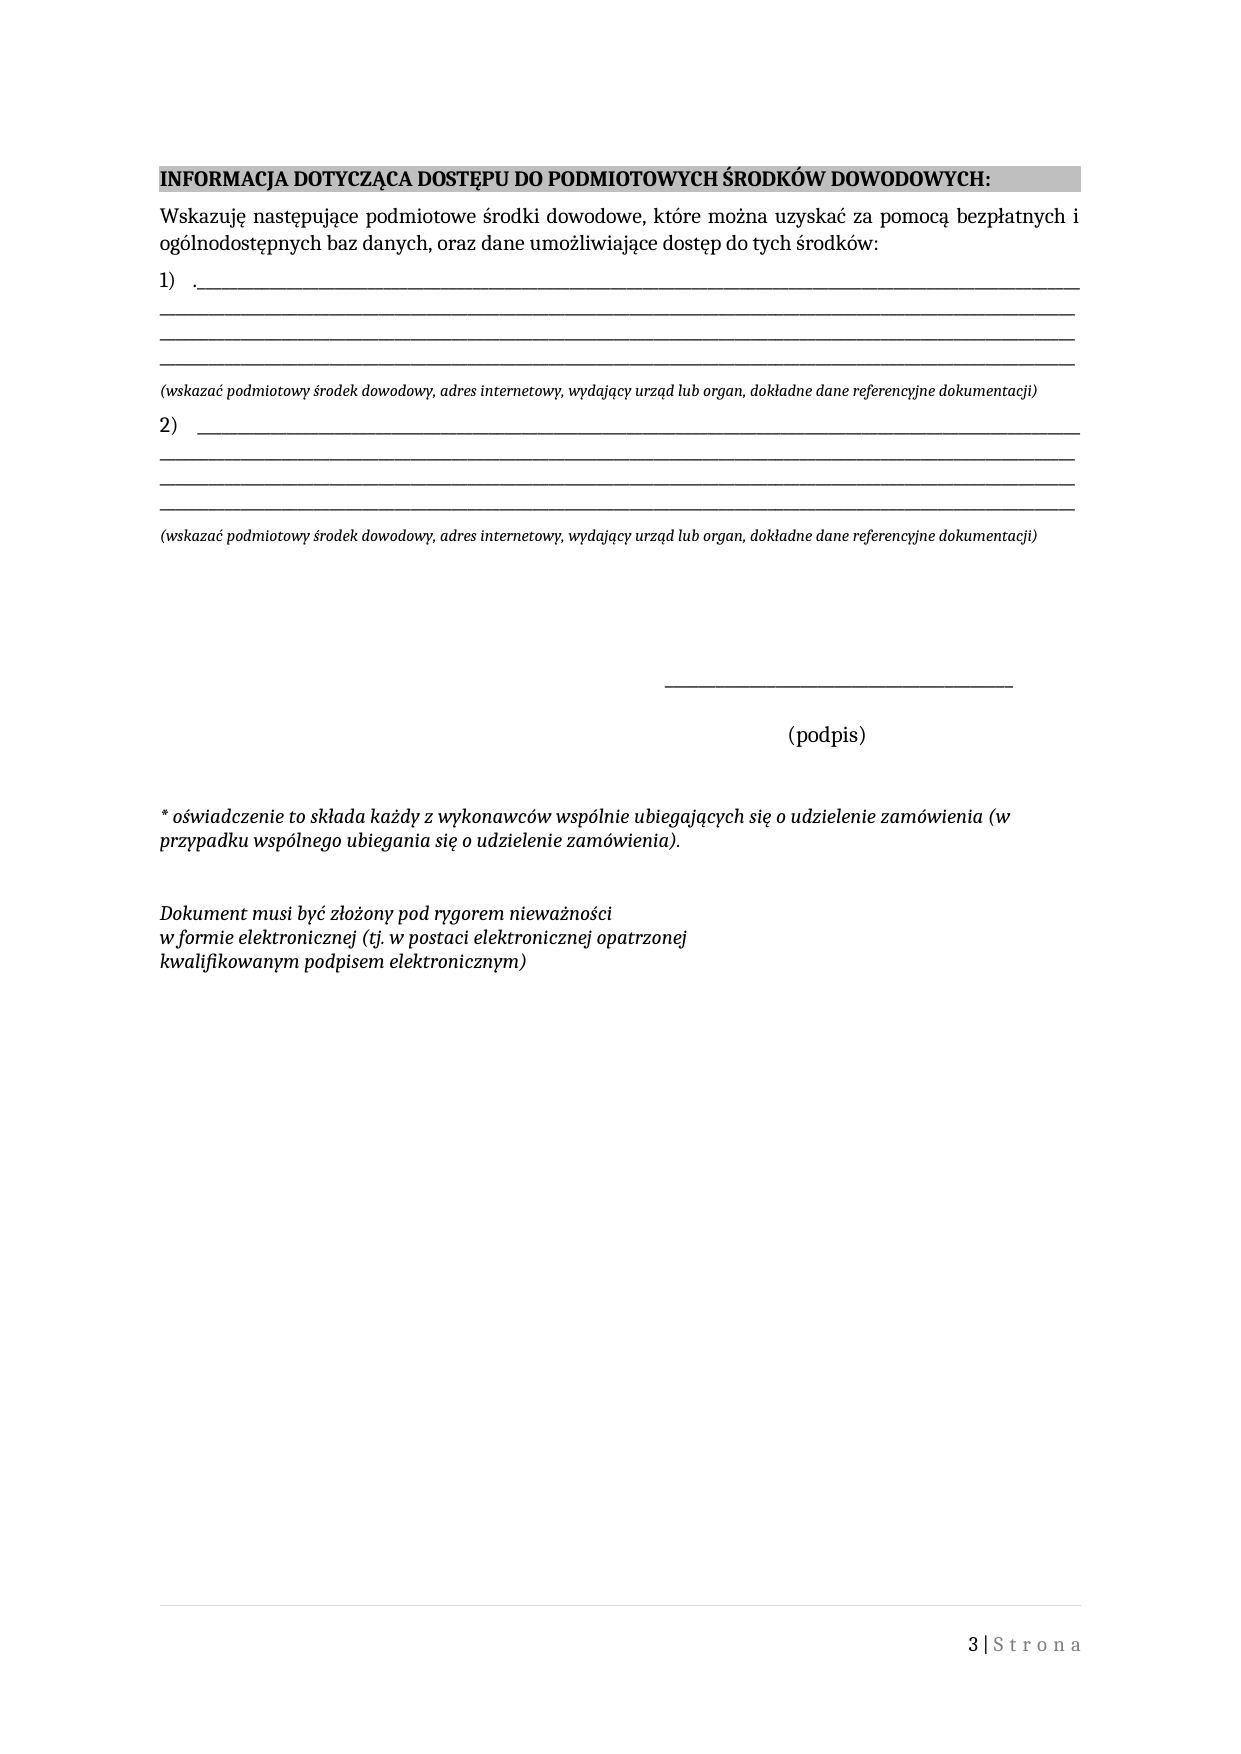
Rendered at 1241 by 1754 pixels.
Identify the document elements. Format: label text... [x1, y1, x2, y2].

text * oświadczenie to składa każdy z wykonawców wspólnie ubiegających się o udzielenie zamówienia (w przypadku wspólnego ubiegania się o udzielenie zamówienia). [159, 805, 1081, 853]
text (wskazać podmiotowy środek dowodowy, adres internetowy, wydający urząd lub organ, dokładne dane referencyjne dokumentacji) [159, 526, 1081, 546]
text Wskazuję następujące podmiotowe środki dowodowe, które można uzyskać za pomocą bezpłatnych i ogólnodostępnych baz danych, oraz dane umożliwiające dostęp do tych środków: [159, 204, 1081, 256]
text 2) _____________________________________________________________________________________________________________ ___________________________________________________________________________________________________________________________________________________________________________________________________________________________________________________________________________________________________________________________________________________ [159, 413, 1081, 514]
text Dokument musi być złożony pod rygorem nieważności w formie elektronicznej (tj. w postaci elektronicznej opatrzonej kwalifikowanym podpisem elektronicznym) [159, 902, 1081, 974]
text _________________________________________ (podpis) [573, 665, 1081, 748]
text (wskazać podmiotowy środek dowodowy, adres internetowy, wydający urząd lub organ, dokładne dane referencyjne dokumentacji) [159, 381, 1081, 401]
text 1) ._____________________________________________________________________________________________________________ ___________________________________________________________________________________________________________________________________________________________________________________________________________________________________________________________________________________________________________________________________________________ [159, 268, 1081, 369]
text INFORMACJA DOTYCZĄCA DOSTĘPU DO PODMIOTOWYCH ŚRODKÓW DOWODOWYCH: [159, 166, 1081, 192]
